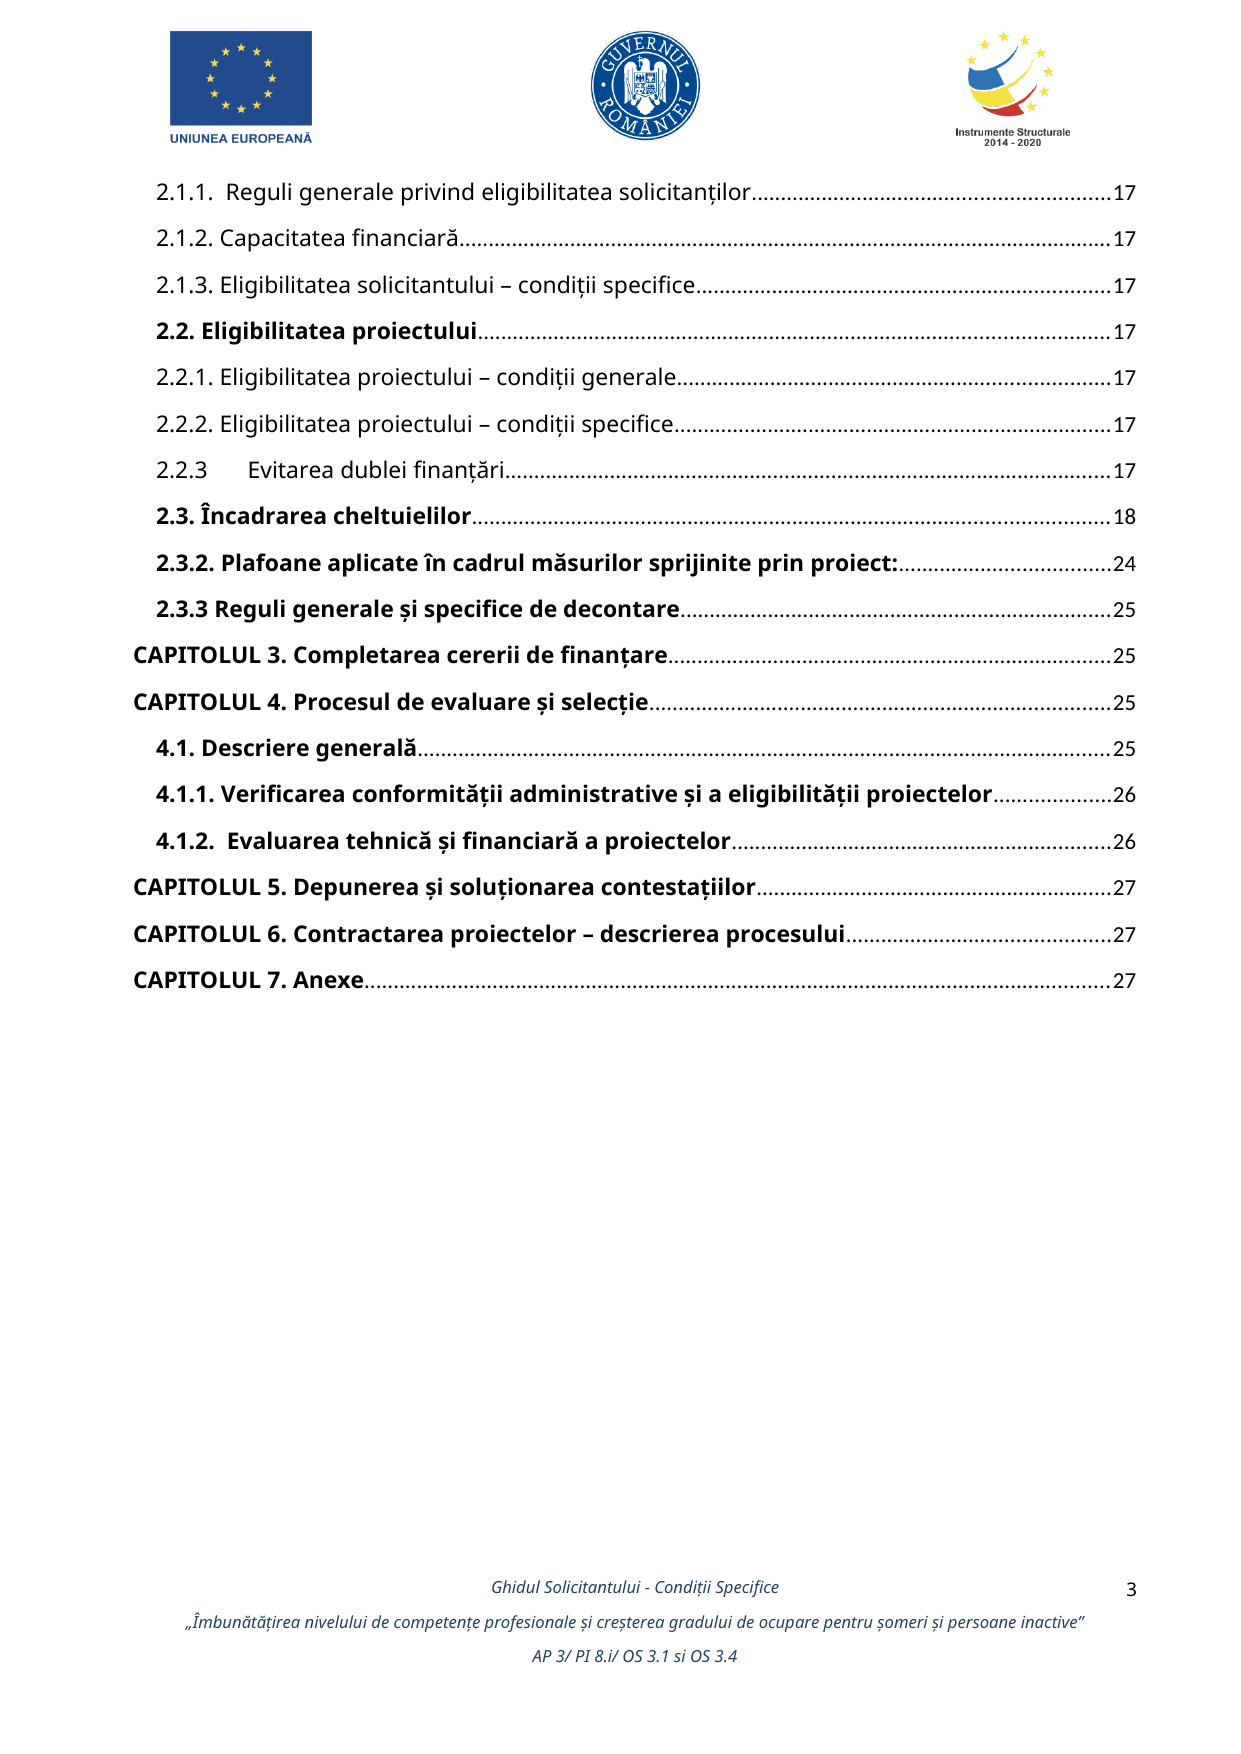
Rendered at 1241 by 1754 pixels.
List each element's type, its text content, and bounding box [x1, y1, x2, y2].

text CAPITOLUL 5. Depunerea și soluționarea contestațiilor 27 [133, 871, 1137, 902]
text 2.2. Eligibilitatea proiectului 17 [156, 315, 1137, 346]
text 2.3.3 Reguli generale și specifice de decontare 25 [156, 593, 1137, 624]
text CAPITOLUL 3. Completarea cererii de finanțare 25 [133, 639, 1137, 671]
text 2.3. Încadrarea cheltuielilor 18 [156, 500, 1137, 532]
text 2.2.1. Eligibilitatea proiectului – condiții generale 17 [156, 361, 1137, 392]
text 4.1.1. Verificarea conformității administrative și a eligibilității proiectelor 26 [156, 778, 1137, 810]
text CAPITOLUL 6. Contractarea proiectelor – descrierea procesului 27 [133, 917, 1137, 949]
text 4.1.2. Evaluarea tehnică și financiară a proiectelor 26 [156, 825, 1137, 856]
text 4.1. Descriere generală 25 [156, 732, 1137, 763]
picture [170, 31, 312, 143]
text 2.1.1. Reguli generale privind eligibilitatea solicitanților 17 [156, 176, 1137, 207]
text 2.1.2. Capacitatea financiară 17 [156, 222, 1137, 253]
text 2.3.2. Plafoane aplicate în cadrul măsurilor sprijinite prin proiect: 24 [156, 547, 1137, 578]
text 2.1.3. Eligibilitatea solicitantului – condiții specifice 17 [156, 268, 1137, 300]
text 2.2.2. Eligibilitatea proiectului – condiții specifice 17 [156, 408, 1137, 439]
text CAPITOLUL 4. Procesul de evaluare și selecție 25 [133, 686, 1137, 717]
picture [589, 29, 701, 141]
picture [956, 31, 1070, 146]
text 2.2.3 Evitarea dublei finanțări 17 [156, 454, 1137, 485]
text CAPITOLUL 7. Anexe 27 [133, 964, 1137, 995]
